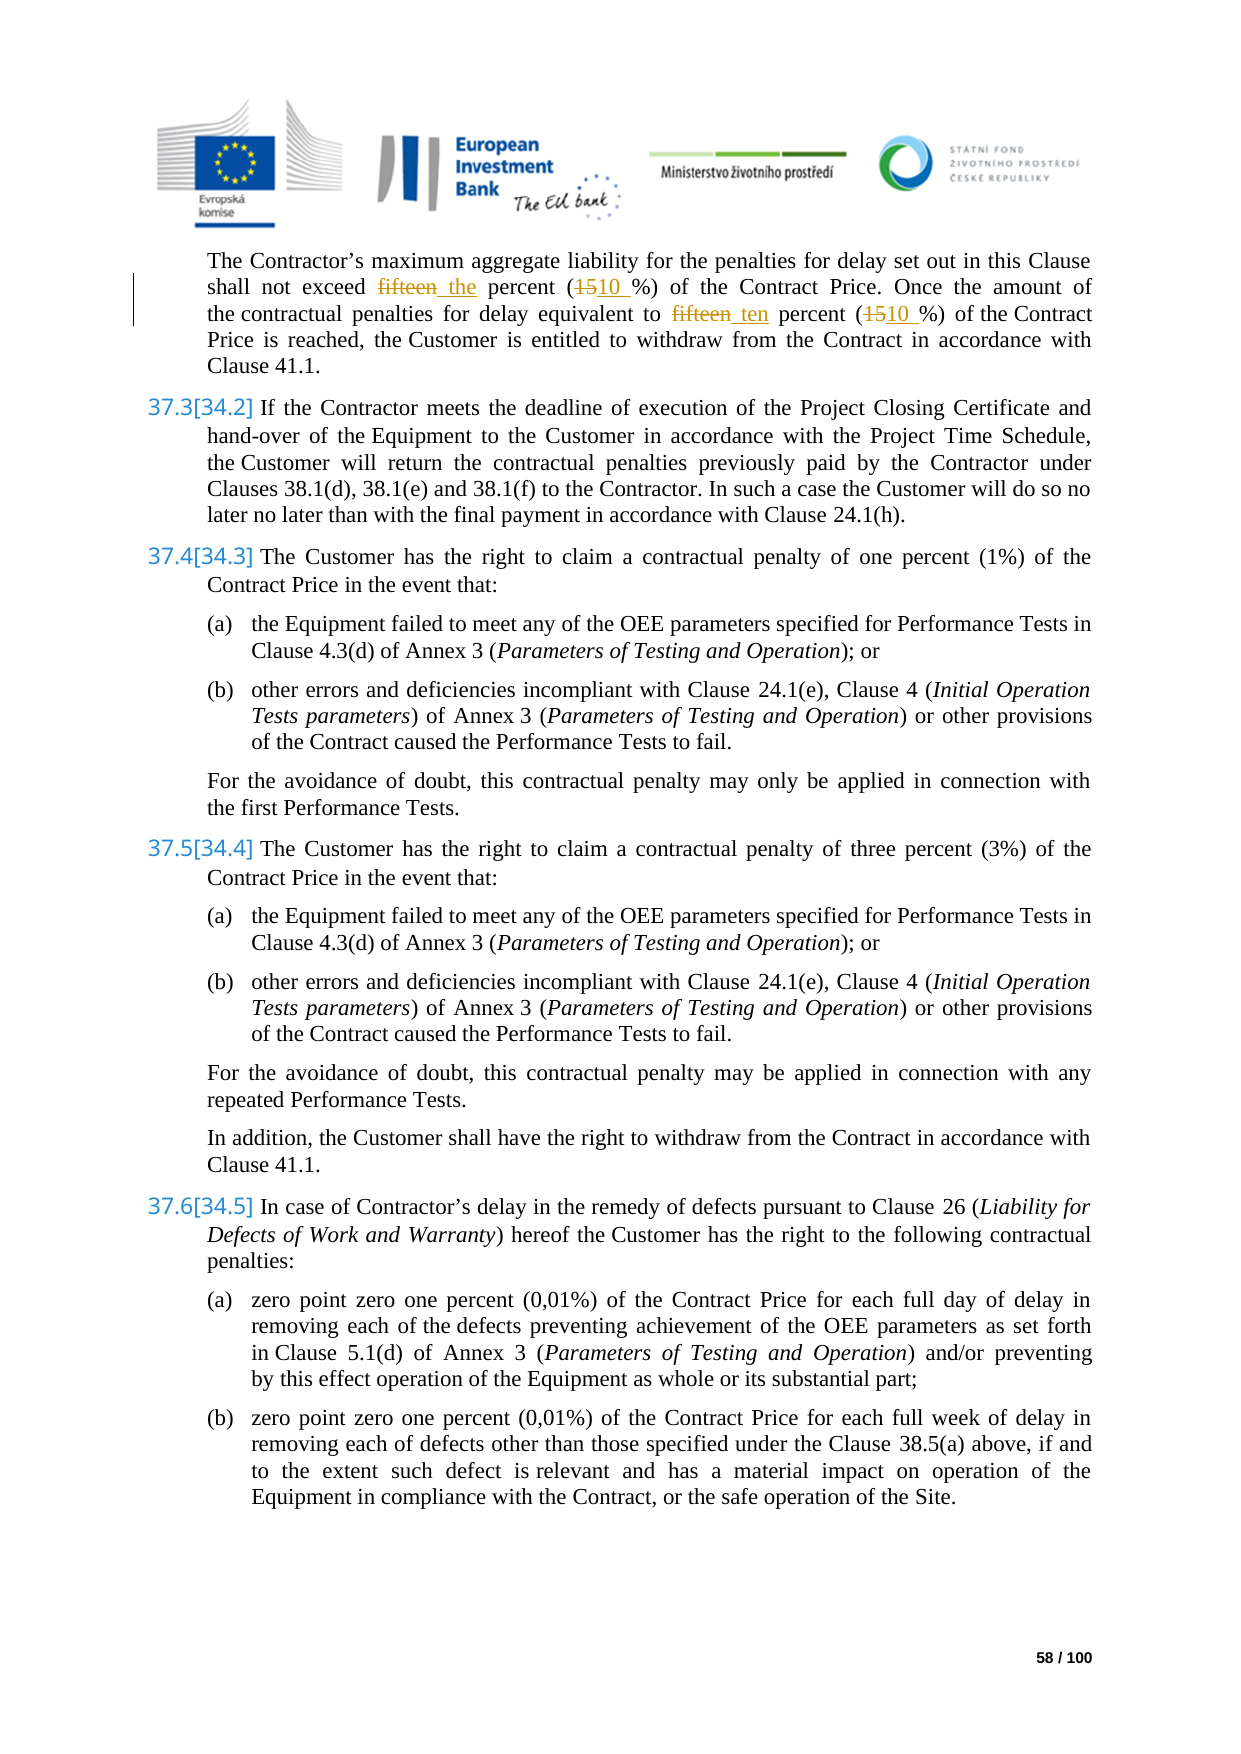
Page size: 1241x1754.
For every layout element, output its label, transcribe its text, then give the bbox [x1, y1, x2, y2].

text zero point zero one percent (0,01%) of the Contract Price for each full week of delay in removing each of defects other than those specified under the Clause 37.5(a) above, if and to the extent such defect is relevant and has a material impact on operation of the Equipment in compliance with the Contract, or the safe operation of the Site. [207, 1404, 1092, 1509]
picture [147, 87, 1093, 235]
text In case of Contractor’s delay in the remedy of defects pursuant to Clause 25 (Liability for Defects of Work and Warranty) hereof the Customer has the right to the following contractual penalties: [148, 1190, 1092, 1274]
text The Customer has the right to claim a contractual penalty of one percent (1%) of the Contract Price in the event that: [148, 540, 1092, 598]
text the Equipment failed to meet any of the OEE parameters specified for Performance Tests in Clause 4.3(d) of Annex 3 (Parameters of Testing and Operation); or [207, 610, 1092, 663]
text zero point zero one percent (0,01%) of the Contract Price for each full day of delay in removing each of the defects preventing achievement of the OEE parameters as set forth in Clause 5.1(d) of Annex 3 (Parameters of Testing and Operation) and/or preventing by this effect operation of the Equipment as whole or its substantial part; [207, 1286, 1092, 1392]
list In addition, the Customer shall have the right to withdraw from the Contract in accordance with Clause 40.1. [207, 1124, 1092, 1177]
list The Contractor’s maximum aggregate liability for the penalties for delay set out in this Clause shall not exceed percent (%) of the Contract Price. Once the amount of the contractual penalties for delay equivalent to percent (%) of the Contract Price is reached, the Customer is entitled to withdraw from the Contract in accordance with Clause 40.1. [207, 247, 1092, 379]
text If the Contractor meets the deadline of execution of the Project Closing Certificate and hand-over of the Equipment to the Customer in accordance with the Project Time Schedule, the Customer will return the contractual penalties previously paid by the Contractor under Clauses 37.1(d), 37.1(e) and 37.1(f) to the Contractor. In such a case the Customer will do so no later no later than with the final payment in accordance with Clause 23.1(h). [148, 391, 1092, 528]
text other errors and deficiencies incompliant with Clause 23.1(e), Clause 4 (Initial Operation Tests parameters) of Annex 3 (Parameters of Testing and Operation) or other provisions of the Contract caused the Performance Tests to fail. [207, 676, 1092, 755]
list For the avoidance of doubt, this contractual penalty may only be applied in connection with the first Performance Tests. [207, 767, 1092, 820]
text the Equipment failed to meet any of the OEE parameters specified for Performance Tests in Clause 4.3(d) of Annex 3 (Parameters of Testing and Operation); or [207, 902, 1092, 955]
text other errors and deficiencies incompliant with Clause 23.1(e), Clause 4 (Initial Operation Tests parameters) of Annex 3 (Parameters of Testing and Operation) or other provisions of the Contract caused the Performance Tests to fail. [207, 968, 1092, 1047]
text The Customer has the right to claim a contractual penalty of three percent (3%) of the Contract Price in the event that: [148, 832, 1092, 890]
list For the avoidance of doubt, this contractual penalty may be applied in connection with any repeated Performance Tests. [207, 1059, 1092, 1112]
